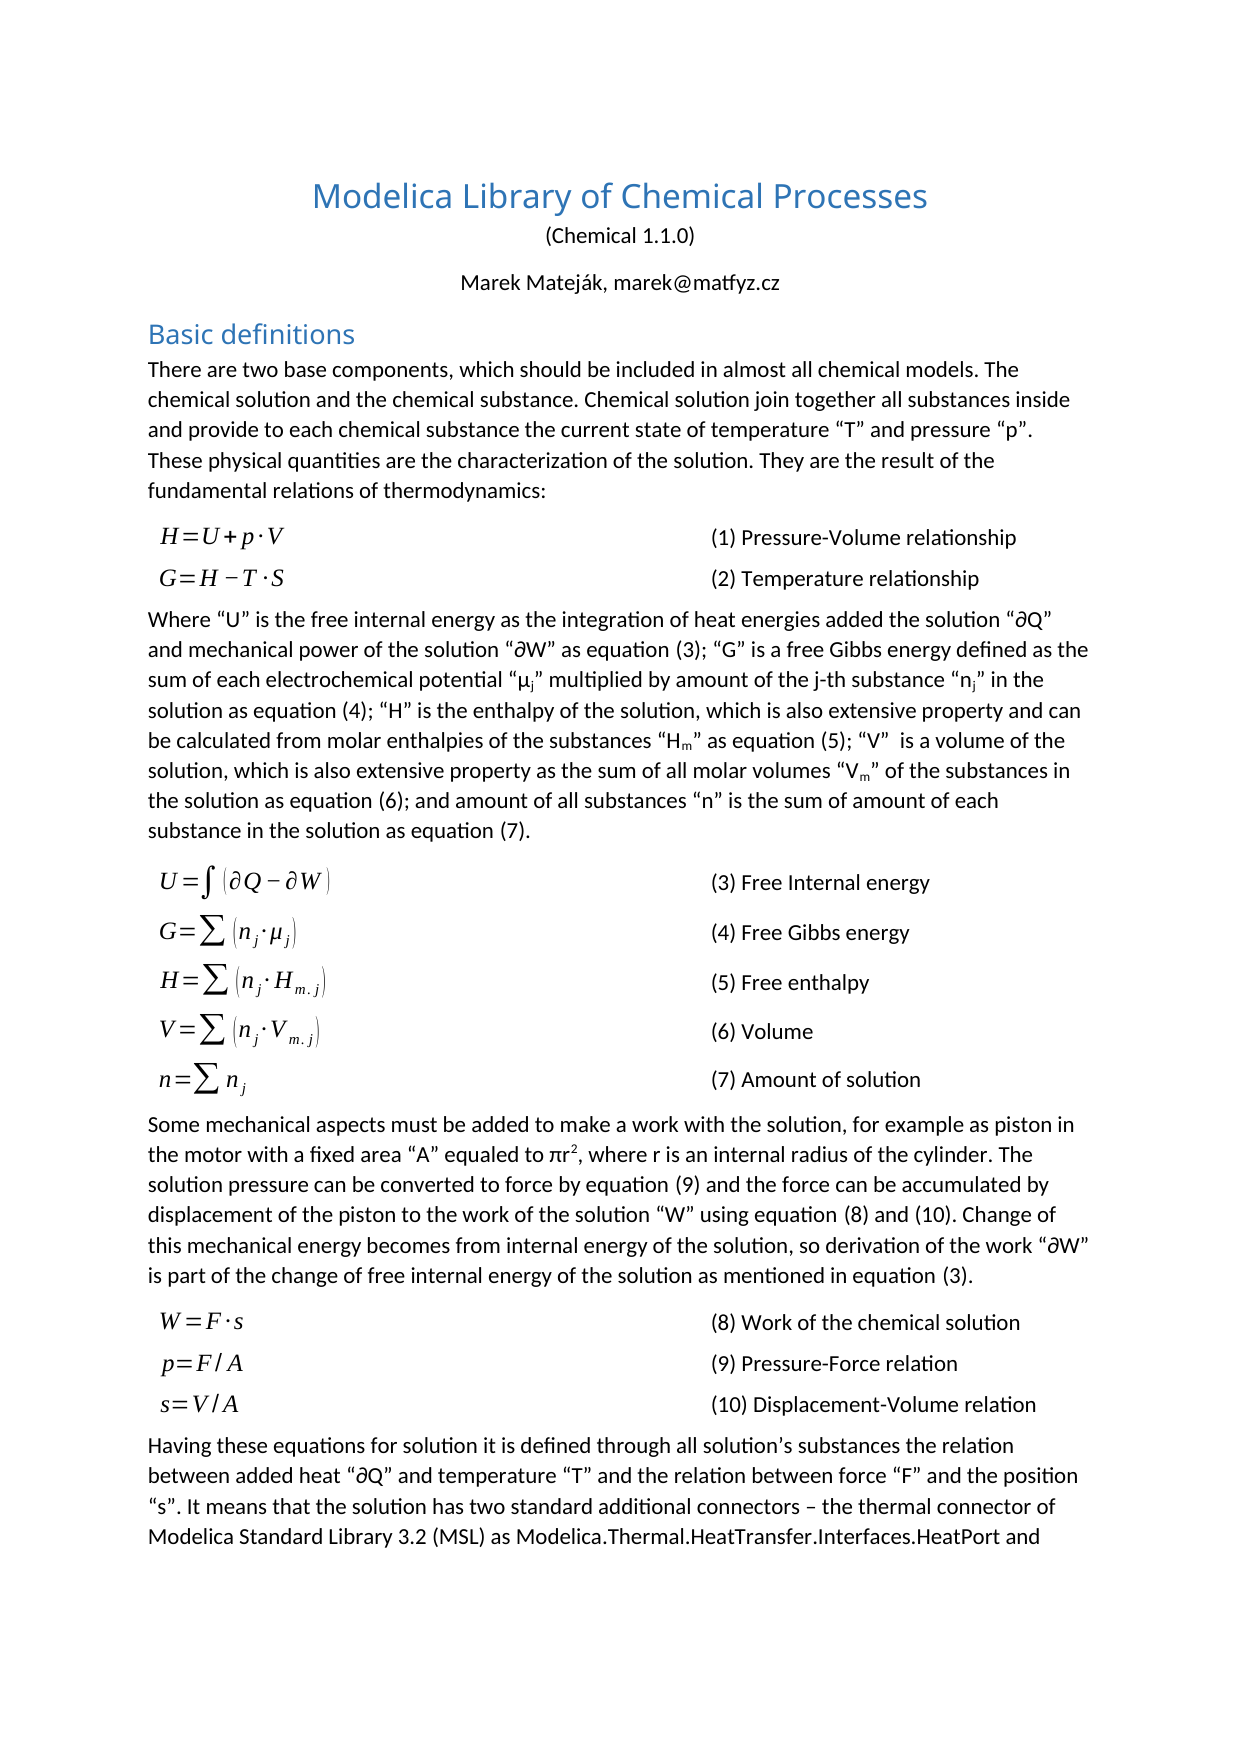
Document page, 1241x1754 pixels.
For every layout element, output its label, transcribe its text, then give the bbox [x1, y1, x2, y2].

subtitle Basic definitions [148, 315, 1093, 352]
table_cell Free enthalpy [693, 964, 1092, 1013]
table_cell [148, 564, 693, 605]
table_cell [148, 1013, 693, 1062]
table_cell [148, 964, 693, 1013]
text Where “U” is the free internal energy as the integration of heat energies added the solution “∂Q” and mechanical power of the solution “∂W” as equation (3); “G” is a free Gibbs energy defined as the sum of each electrochemical potential “μj” multiplied by amount of the j-th substance “nj” in the solution as equation (4); “H” is the enthalpy of the solution, which is also extensive property and can be calculated from molar enthalpies of the substances “Hm” as equation (5); “V” is a volume of the solution, which is also extensive property as the sum of all molar volumes “Vm” of the substances in the solution as equation (6); and amount of all substances “n” is the sum of amount of each substance in the solution as equation (7). [148, 605, 1093, 844]
table_cell [148, 1390, 693, 1431]
text Some mechanical aspects must be added to make a work with the solution, for example as piston in the motor with a fixed area “A” equaled to πr2, where r is an internal radius of the cylinder. The solution pressure can be converted to force by equation (9) and the force can be accumulated by displacement of the piston to the work of the solution “W” using equation (8) and (10). Change of this mechanical energy becomes from internal energy of the solution, so derivation of the work “∂W” is part of the change of free internal energy of the solution as mentioned in equation (3). [148, 1110, 1093, 1289]
table_header [148, 1308, 693, 1349]
text Marek Mateják, marek@matfyz.cz [148, 268, 1093, 296]
text There are two base components, which should be included in almost all chemical models. The chemical solution and the chemical substance. Chemical solution join together all substances inside and provide to each chemical substance the current state of temperature “T” and pressure “p”. These physical quantities are the characterization of the solution. They are the result of the fundamental relations of thermodynamics: [148, 355, 1093, 504]
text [148, 1431, 1093, 1550]
table_cell [148, 1062, 693, 1110]
table_header Free Internal energy [693, 864, 1092, 914]
text (Chemical 1.1.0) [148, 222, 1093, 249]
table_cell Amount of solution [693, 1062, 1092, 1110]
table_cell Pressure-Force relation [693, 1349, 1092, 1390]
table_cell Free Gibbs energy [693, 914, 1092, 963]
table_cell [148, 1349, 693, 1390]
table_cell [148, 914, 693, 963]
table_cell Volume [693, 1013, 1092, 1062]
table_cell Temperature relationship [693, 564, 1092, 605]
table_header [148, 523, 693, 564]
subtitle Modelica Library of Chemical Processes [148, 173, 1093, 218]
table_cell Displacement-Volume relation [693, 1390, 1092, 1431]
table_header Work of the chemical solution [693, 1308, 1092, 1349]
table_header [148, 864, 693, 914]
table_header Pressure-Volume relationship [693, 523, 1092, 564]
